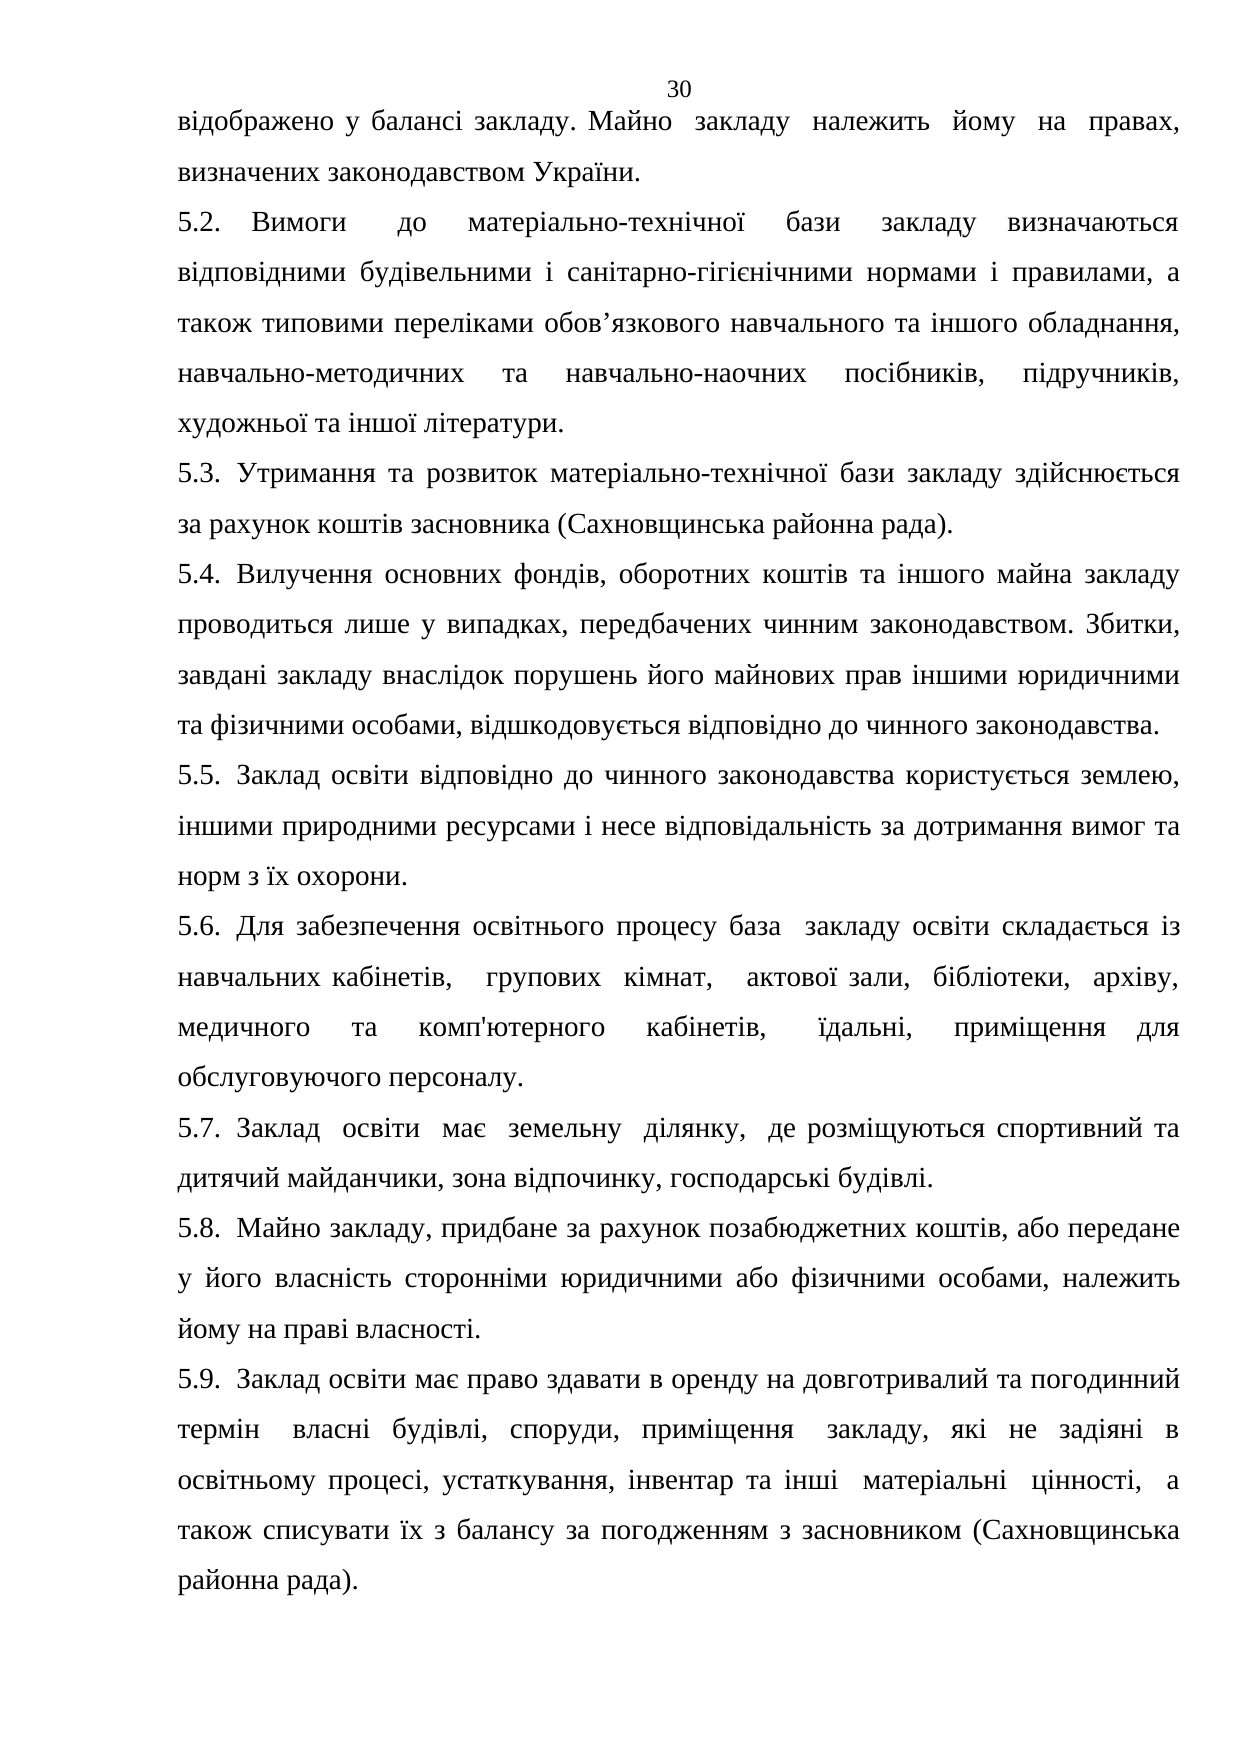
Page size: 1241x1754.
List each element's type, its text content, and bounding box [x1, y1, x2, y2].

list Заклад освіти відповідно до чинного законодавства користується землею, іншими природними ресурсами і несе відповідальність за дотримання вимог та норм з їх охорони. [177, 757, 1181, 892]
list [176, 103, 1181, 187]
list Вимоги до матеріально-технічної бази закладу визначаються відповідними будівельними і санітарно-гігієнічними нормами і правилами, а також типовими переліками обов’язкового навчального та іншого обладнання, навчально-методичних та навчально-наочних посібників, підручників, художньої та іншої літератури. [177, 204, 1181, 439]
list Вилучення основних фондів, оборотних коштів та іншого майна закладу проводиться лише у випадках, передбачених чинним законодавством. Збитки, завдані закладу внаслідок порушень його майнових прав іншими юридичними та фізичними особами, відшкодовується відповідно до чинного законодавства. [177, 556, 1181, 741]
list Утримання та розвиток матеріально-технічної бази закладу здійснюється за рахунок коштів засновника (Сахновщинська районна рада). [177, 456, 1181, 539]
list Майно закладу, придбане за рахунок позабюджетних коштів, або передане у його власність сторонніми юридичними або фізичними особами, належить йому на праві власності. [177, 1210, 1181, 1344]
list Заклад освіти має земельну ділянку, де розміщуються спортивний та дитячий майданчики, зона відпочинку, господарські будівлі. [177, 1110, 1181, 1193]
list Для забезпечення освітнього процесу база закладу освіти складається із навчальних кабінетів, групових кімнат, актової зали, бібліотеки, архіву, медичного та комп'ютерного кабінетів, їдальні, приміщення для обслуговуючого персоналу. [177, 908, 1181, 1093]
list Заклад освіти має право здавати в оренду на довготривалий та погодинний термін власні будівлі, споруди, приміщення закладу, які не задіяні в освітньому процесі, устаткування, інвентар та інші матеріальні цінності, а також списувати їх з балансу за погодженням з засновником (Сахновщинська районна рада). [177, 1361, 1181, 1596]
